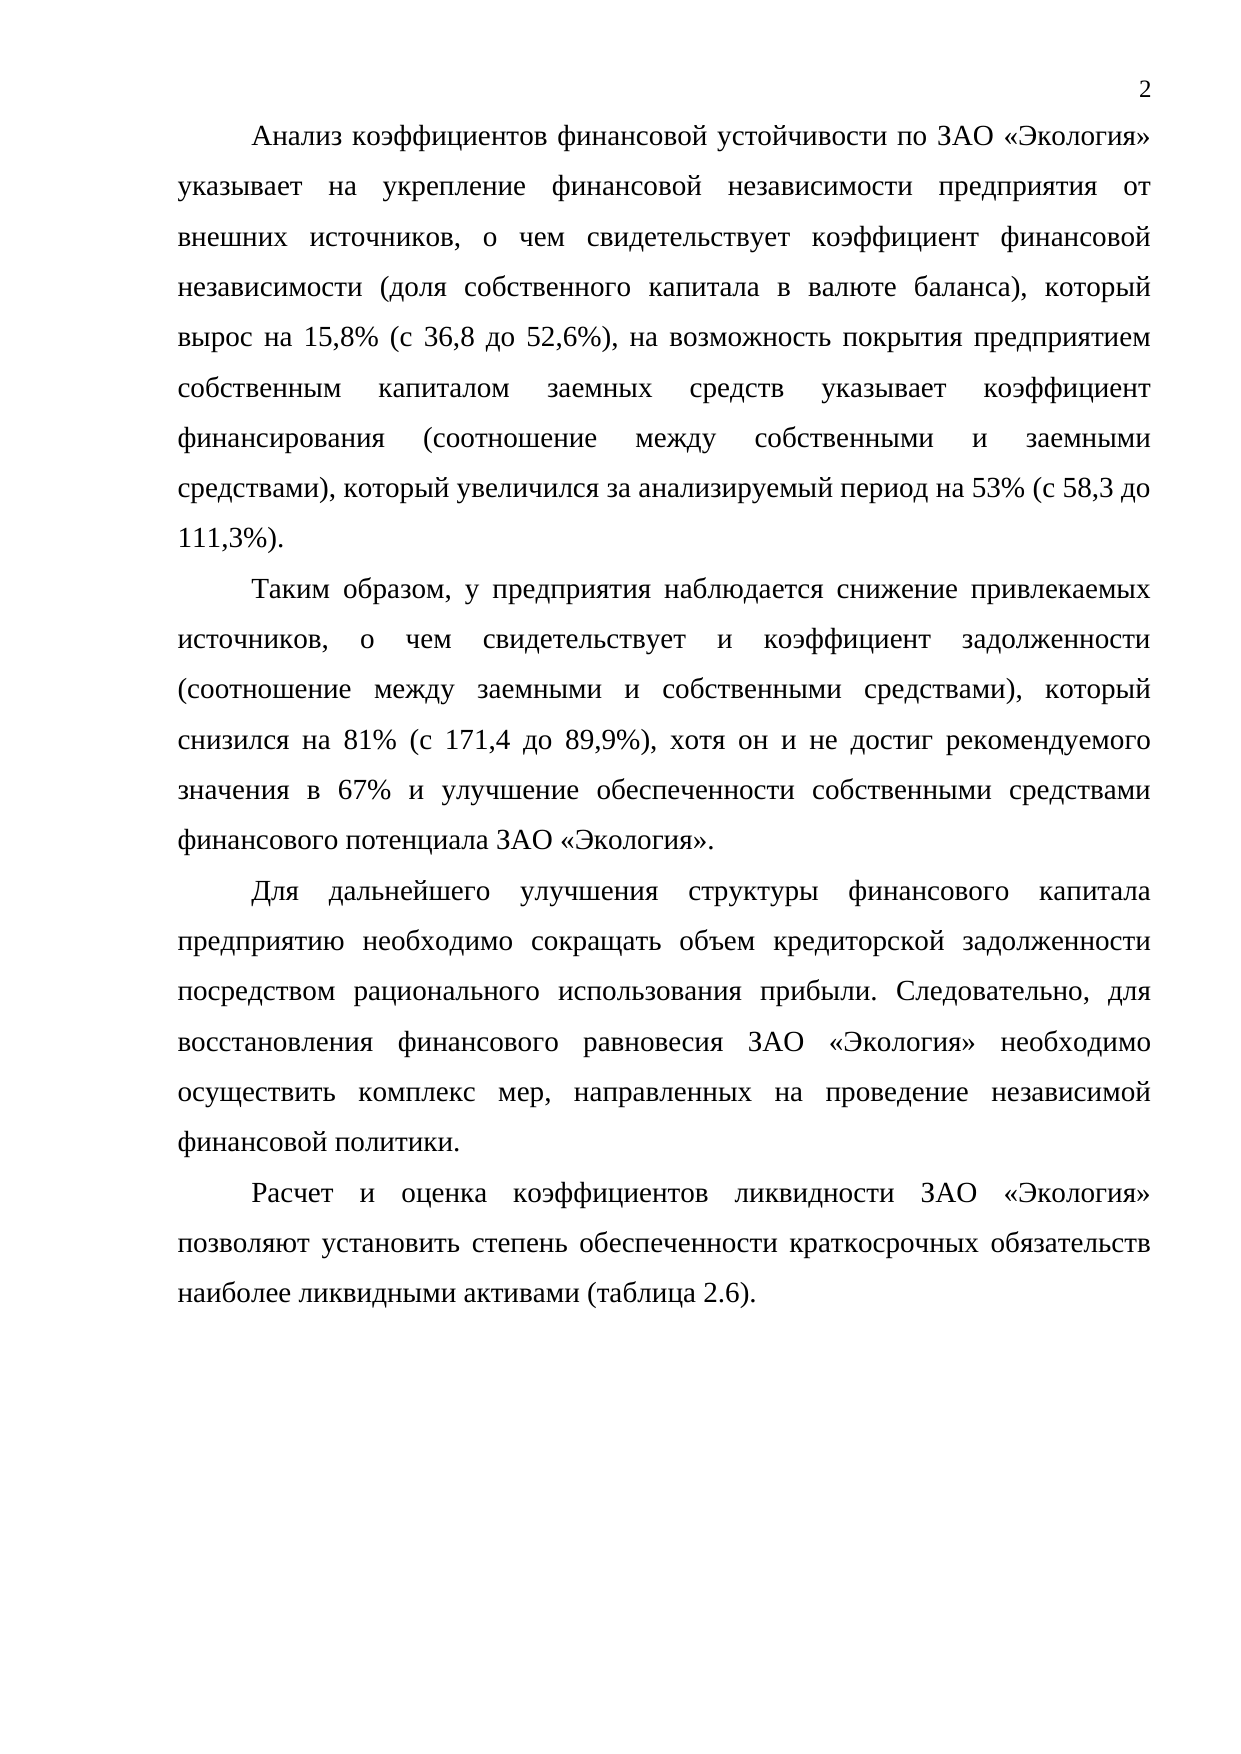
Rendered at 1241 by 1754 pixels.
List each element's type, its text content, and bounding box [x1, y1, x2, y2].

text Анализ коэффициентов финансовой устойчивости по ЗАО «Экология» указывает на укрепление финансовой независимости предприятия от внешних источников, о чем свидетельствует коэффициент финансовой независимости (доля собственного капитала в валюте баланса), который вырос на 15,8% (с 36,8 до 52,6%), на возможность покрытия предприятием собственным капиталом заемных средств указывает коэффициент финансирования (соотношение между собственными и заемными средствами), который увеличился за анализируемый период на 53% (с 58,3 до 111,3%). [177, 118, 1152, 554]
text Таким образом, у предприятия наблюдается снижение привлекаемых источников, о чем свидетельствует и коэффициент задолженности (соотношение между заемными и собственными средствами), который снизился на 81% (с 171,4 до 89,9%), хотя он и не достиг рекомендуемого значения в 67% и улучшение обеспеченности собственными средствами финансового потенциала ЗАО «Экология». [177, 571, 1152, 856]
text Для дальнейшего улучшения структуры финансового капитала предприятию необходимо сокращать объем кредиторской задолженности посредством рационального использования прибыли. Следовательно, для восстановления финансового равновесия ЗАО «Экология» необходимо осуществить комплекс мер, направленных на проведение независимой финансовой политики. [177, 873, 1152, 1158]
text Расчет и оценка коэффициентов ликвидности ЗАО «Экология» позволяют установить степень обеспеченности краткосрочных обязательств наиболее ликвидными активами (таблица 2.6). [177, 1175, 1152, 1309]
